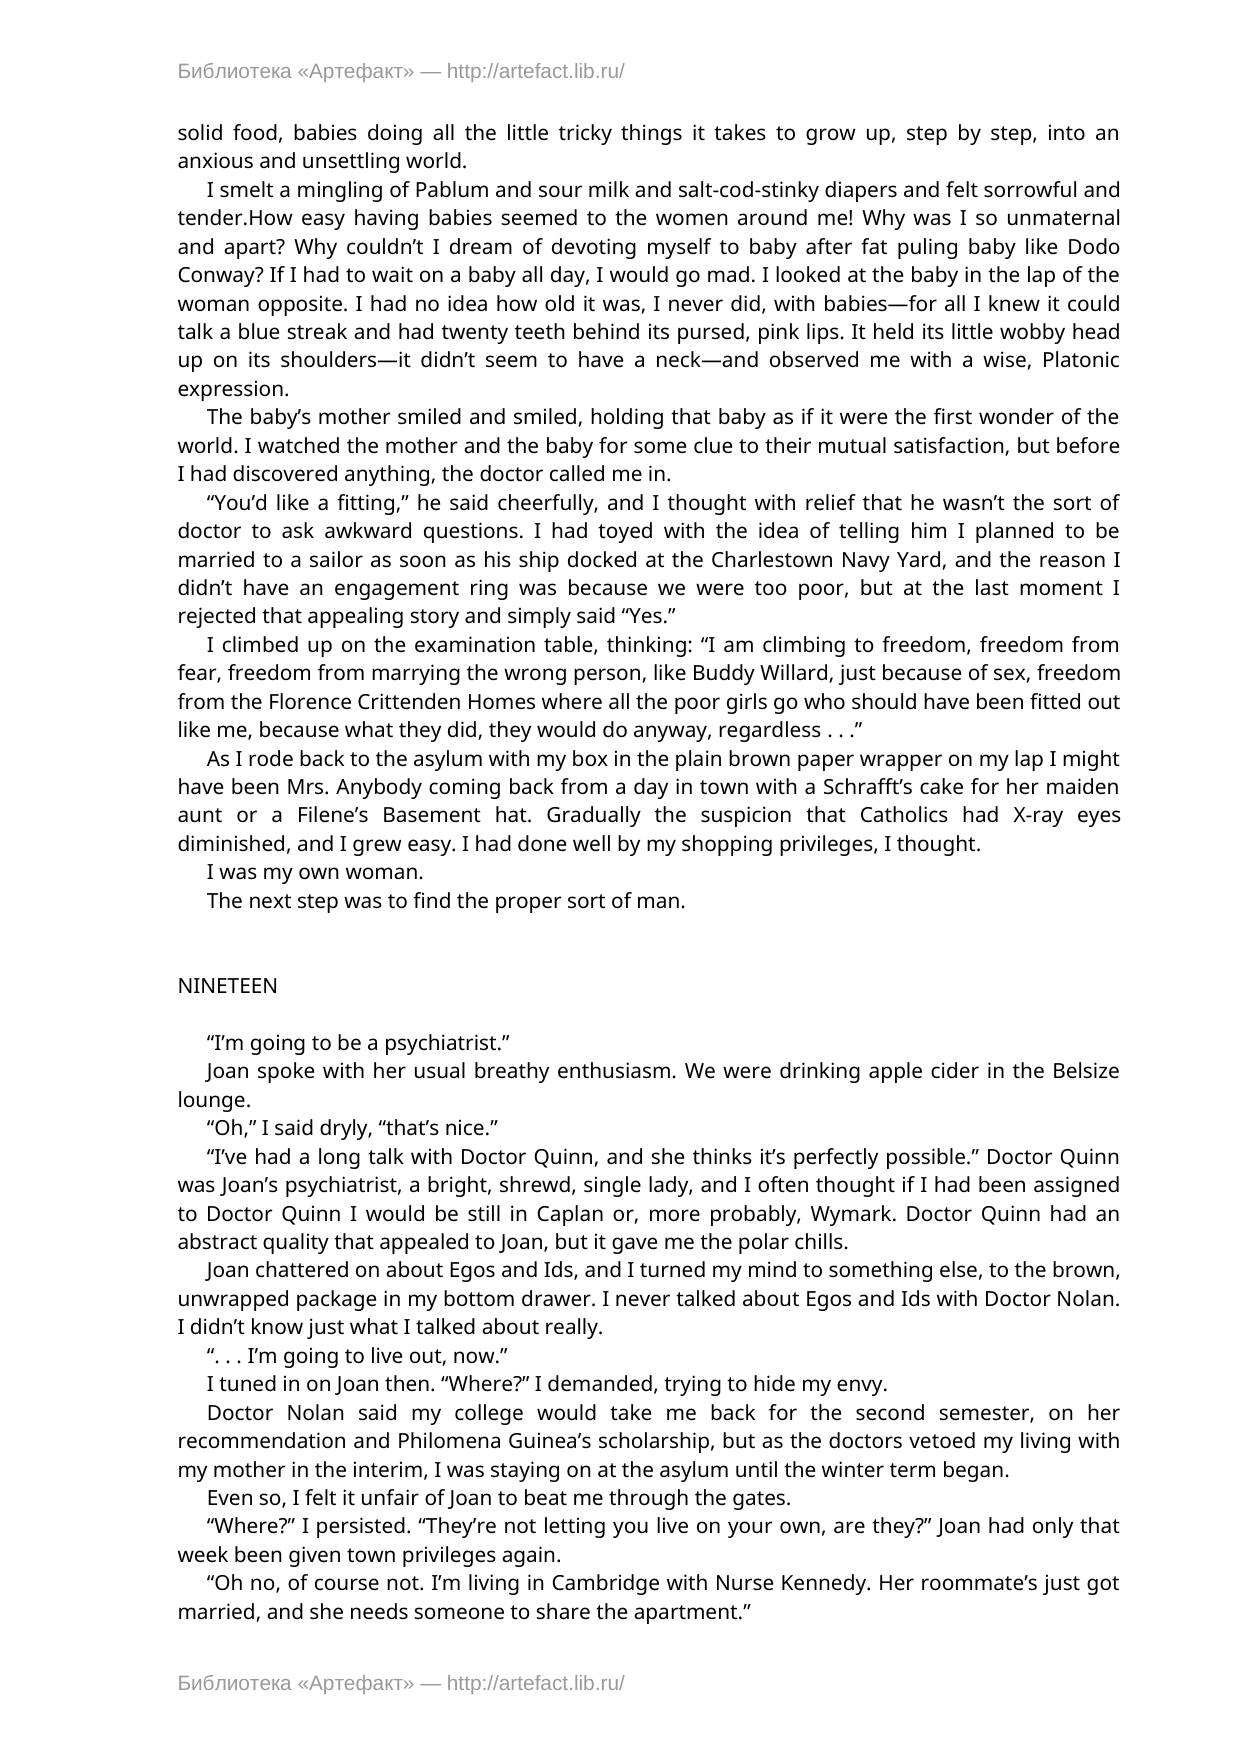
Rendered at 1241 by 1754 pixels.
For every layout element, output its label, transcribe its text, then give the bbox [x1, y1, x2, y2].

text “I’ve had a long talk with Doctor Quinn, and she thinks it’s perfectly possible.” Doctor Quinn was Joan’s psychiatrist, a bright, shrewd, single lady, and I often thought if I had been assigned to Doctor Quinn I would be still in Caplan or, more probably, Wymark. Doctor Quinn had an abstract quality that appealed to Joan, but it gave me the polar chills. [177, 1142, 1122, 1256]
text The baby’s mother smiled and smiled, holding that baby as if it were the first wonder of the world. I watched the mother and the baby for some clue to their mutual satisfaction, but before I had discovered anything, the doctor called me in. [177, 402, 1122, 488]
text Even so, I felt it unfair of Joan to beat me through the gates. [177, 1483, 1122, 1512]
text Joan chattered on about Egos and Ids, and I turned my mind to something else, to the brown, unwrapped package in my bottom drawer. I never talked about Egos and Ids with Doctor Nolan. I didn’t know just what I talked about really. [177, 1256, 1122, 1341]
text The next step was to find the proper sort of man. [177, 886, 1122, 914]
text NINETEEN [177, 971, 1122, 1000]
text I was my own woman. [177, 857, 1122, 886]
text As I rode back to the asylum with my box in the plain brown paper wrapper on my lap I might have been Mrs. Anybody coming back from a day in town with a Schrafft’s cake for her maiden aunt or a Filene’s Basement hat. Gradually the suspicion that Catholics had X-ray eyes diminished, and I grew easy. I had done well by my shopping privileges, I thought. [177, 744, 1122, 857]
text “Oh no, of course not. I’m living in Cambridge with Nurse Kennedy. Her roommate’s just got married, and she needs someone to share the apartment.” [177, 1568, 1122, 1625]
text I smelt a mingling of Pablum and sour milk and salt-cod-stinky diapers and felt sorrowful and tender.How easy having babies seemed to the women around me! Why was I so unmaternal and apart? Why couldn’t I dream of devoting myself to baby after fat puling baby like Dodo Conway? If I had to wait on a baby all day, I would go mad. I looked at the baby in the lap of the woman opposite. I had no idea how old it was, I never did, with babies—for all I knew it could talk a blue streak and had twenty teeth behind its pursed, pink lips. It held its little wobby head up on its shoulders—it didn’t seem to have a neck—and observed me with a wise, Platonic expression. [177, 175, 1122, 402]
text Joan spoke with her usual breathy enthusiasm. We were drinking apple cider in the Belsize lounge. [177, 1057, 1122, 1113]
text Doctor Nolan said my college would take me back for the second semester, on her recommendation and Philomena Guinea’s scholarship, but as the doctors vetoed my living with my mother in the interim, I was staying on at the asylum until the winter term began. [177, 1398, 1122, 1483]
text I tuned in on Joan then. “Where?” I demanded, trying to hide my envy. [177, 1369, 1122, 1398]
text “Where?” I persisted. “They’re not letting you live on your own, are they?” Joan had only that week been given town privileges again. [177, 1512, 1122, 1568]
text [177, 118, 1122, 175]
text “I’m going to be a psychiatrist.” [177, 1028, 1122, 1057]
text “. . . I’m going to live out, now.” [177, 1341, 1122, 1369]
text “You’d like a fitting,” he said cheerfully, and I thought with relief that he wasn’t the sort of doctor to ask awkward questions. I had toyed with the idea of telling him I planned to be married to a sailor as soon as his ship docked at the Charlestown Navy Yard, and the reason I didn’t have an engagement ring was because we were too poor, but at the last moment I rejected that appealing story and simply said “Yes.” [177, 488, 1122, 630]
text I climbed up on the examination table, thinking: “I am climbing to freedom, freedom from fear, freedom from marrying the wrong person, like Buddy Willard, just because of sex, freedom from the Florence Crittenden Homes where all the poor girls go who should have been fitted out like me, because what they did, they would do anyway, regardless . . .” [177, 630, 1122, 744]
text “Oh,” I said dryly, “that’s nice.” [177, 1113, 1122, 1142]
